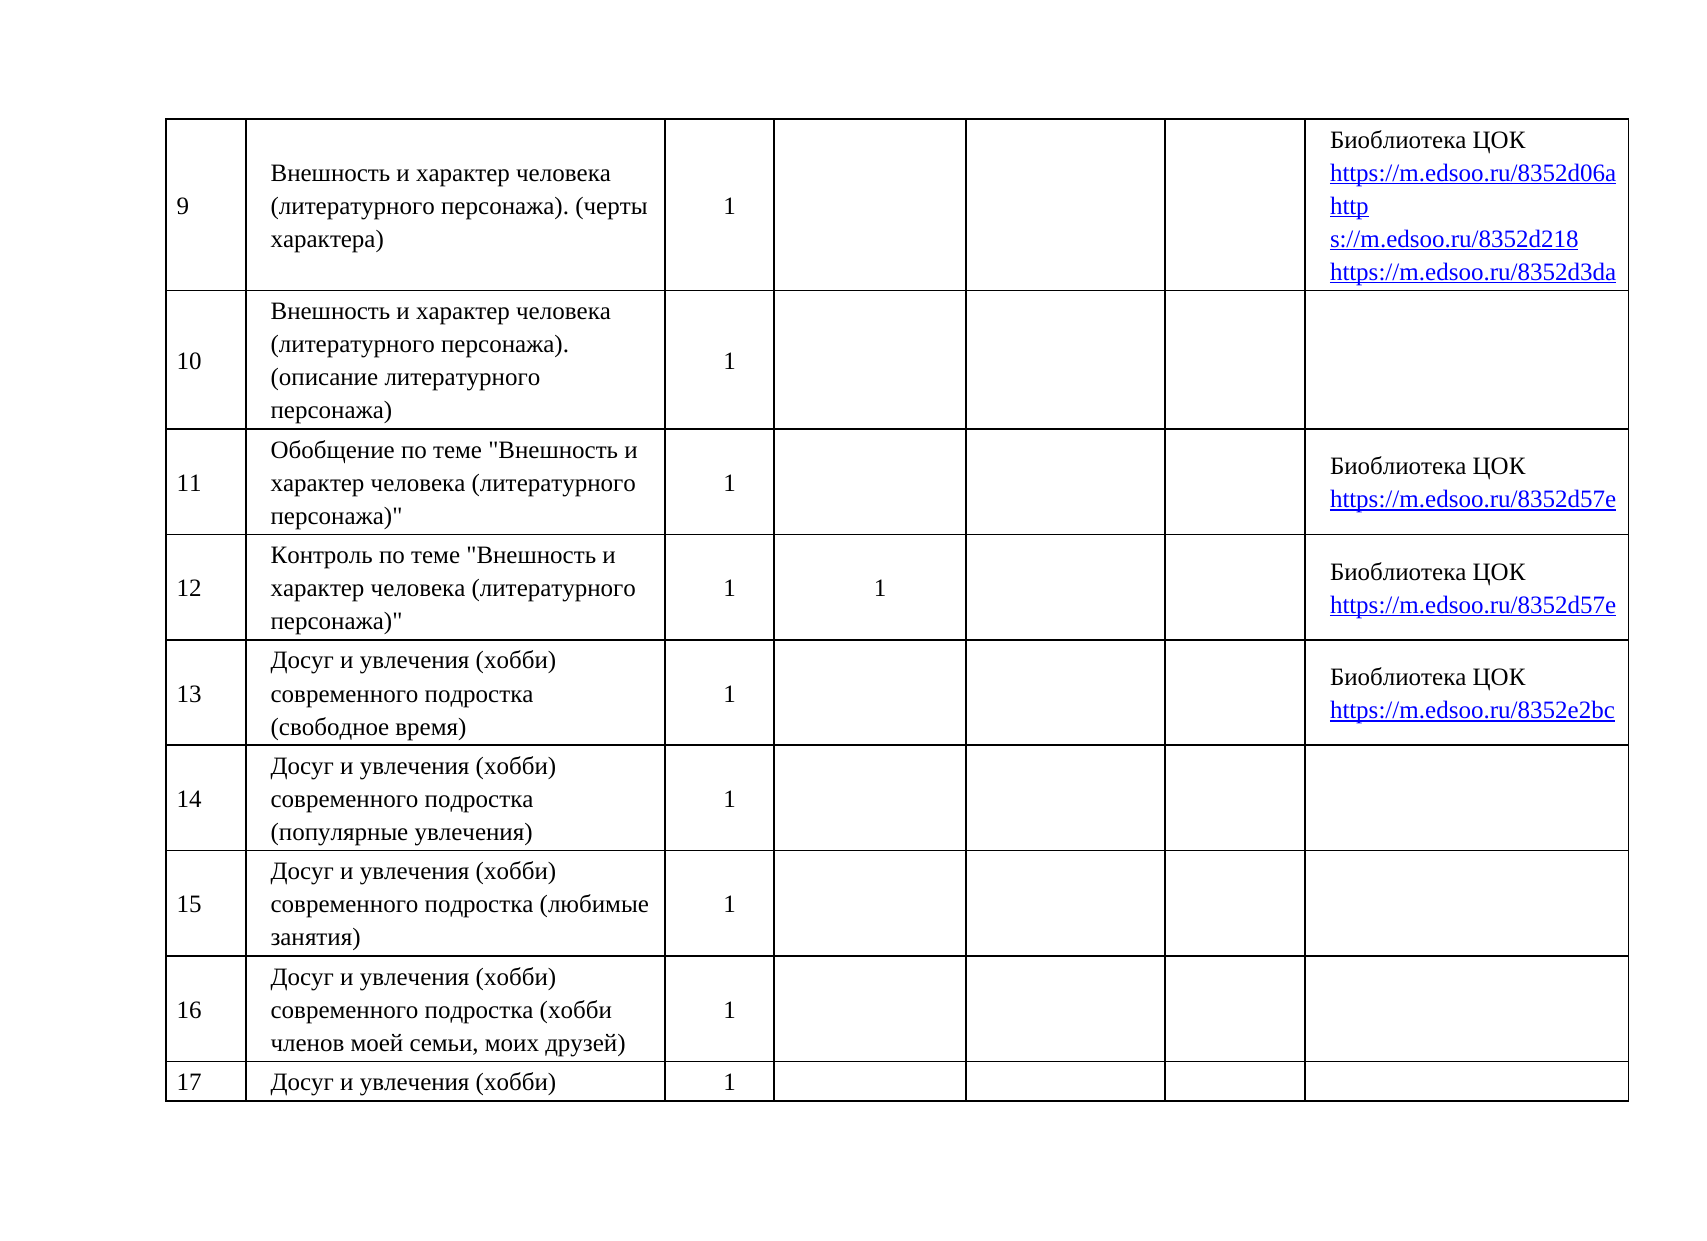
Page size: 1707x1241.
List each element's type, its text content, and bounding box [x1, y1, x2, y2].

table_cell Биоблиотека ЦОК https://m.edsoo.ru/8352d57e [1306, 430, 1628, 533]
table_cell [775, 746, 965, 850]
table_cell [967, 851, 1164, 955]
table_cell 1 [666, 641, 773, 744]
table_cell [1166, 430, 1304, 533]
table_cell [967, 535, 1164, 639]
table_cell [1306, 746, 1628, 850]
table_cell 1 [666, 120, 773, 289]
table_cell 1 [666, 746, 773, 850]
table_cell [775, 641, 965, 744]
table_cell Досуг и увлечения (хобби) современного подростка (любимые занятия) [247, 851, 664, 955]
table_cell 1 [775, 535, 965, 639]
table_cell 9 [167, 120, 245, 289]
table_cell Биоблиотека ЦОК https://m.edsoo.ru/8352e2bc [1306, 641, 1628, 744]
table_cell 1 [666, 851, 773, 955]
table_cell 1 [666, 1062, 773, 1100]
table_cell 13 [167, 641, 245, 744]
table_cell [967, 430, 1164, 533]
table_cell [1306, 291, 1628, 428]
table_cell Досуг и увлечения (хобби) современного подростка (свободное время) [247, 641, 664, 744]
table_cell 10 [167, 291, 245, 428]
table_cell 1 [666, 535, 773, 639]
table_cell [967, 957, 1164, 1061]
table_cell [1306, 851, 1628, 955]
table_cell Внешность и характер человека (литературного персонажа). (черты характера) [247, 120, 664, 289]
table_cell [247, 1062, 664, 1100]
table_cell 1 [666, 430, 773, 533]
table_cell [775, 957, 965, 1061]
table_cell [1306, 1062, 1628, 1100]
table_cell 16 [167, 957, 245, 1061]
table_cell [775, 291, 965, 428]
table_cell [1166, 641, 1304, 744]
table_cell 15 [167, 851, 245, 955]
table_cell [1166, 1062, 1304, 1100]
table_cell [1166, 120, 1304, 289]
table_cell [967, 746, 1164, 850]
table_cell [967, 291, 1164, 428]
table_cell Обобщение по теме "Внешность и характер человека (литературного персонажа)" [247, 430, 664, 533]
table_cell [1166, 535, 1304, 639]
table_cell [1306, 957, 1628, 1061]
table_cell Контроль по теме "Внешность и характер человека (литературного персонажа)" [247, 535, 664, 639]
table_cell [967, 1062, 1164, 1100]
table_cell 11 [167, 430, 245, 533]
table_cell Внешность и характер человека (литературного персонажа). (описание литературного персонажа) [247, 291, 664, 428]
table_cell [775, 430, 965, 533]
table_cell [775, 851, 965, 955]
table_cell [967, 641, 1164, 744]
table_cell Биоблиотека ЦОК https://m.edsoo.ru/8352d57e [1306, 535, 1628, 639]
table_cell 17 [167, 1062, 245, 1100]
table_cell 1 [666, 957, 773, 1061]
table_cell 1 [666, 291, 773, 428]
table_cell Досуг и увлечения (хобби) современного подростка (популярные увлечения) [247, 746, 664, 850]
table_cell Досуг и увлечения (хобби) современного подростка (хобби членов моей семьи, моих друзей) [247, 957, 664, 1061]
table_cell [775, 120, 965, 289]
table_cell [1166, 851, 1304, 955]
table_cell [1166, 957, 1304, 1061]
table_cell [1166, 746, 1304, 850]
table_cell [967, 120, 1164, 289]
table_cell 14 [167, 746, 245, 850]
table_cell 12 [167, 535, 245, 639]
table_cell [775, 1062, 965, 1100]
table_cell Биоблиотека ЦОК https://m.edsoo.ru/8352d06a https://m.edsoo.ru/8352d218 https://m.edsoo.ru/8352d3da [1306, 120, 1628, 289]
table_cell [1166, 291, 1304, 428]
